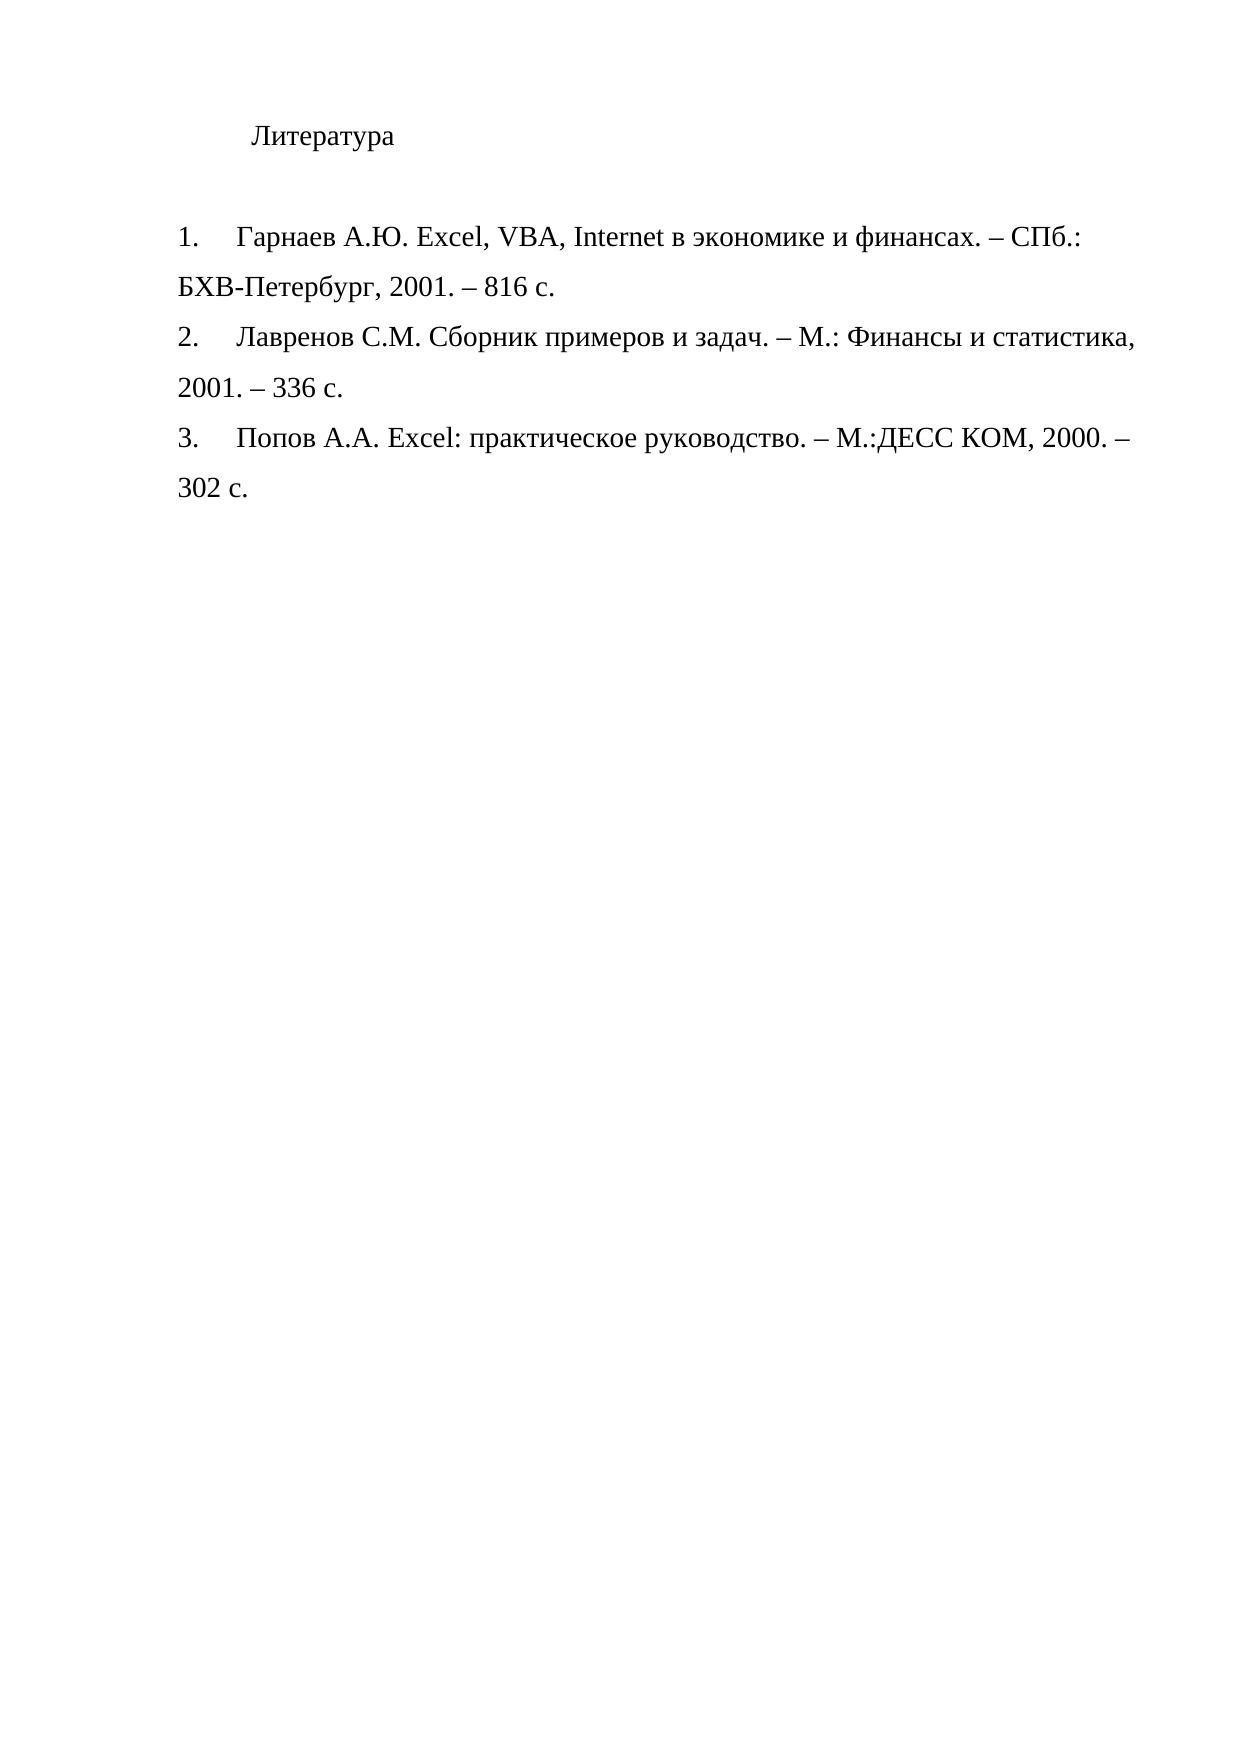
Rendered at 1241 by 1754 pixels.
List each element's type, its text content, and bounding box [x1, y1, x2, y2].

list Гарнаев А.Ю. Excel, VBA, Internet в экономике и финансах. – СПб.: БХВ-Петербург, 2001. – 816 с. [177, 219, 1152, 303]
list Лавренов С.М. Сборник примеров и задач. – М.: Финансы и статистика, 2001. – 336 с. [177, 319, 1152, 403]
text Литература [177, 118, 1152, 152]
list Попов А.А. Excel: практическое руководство. – М.:ДЕСС КОМ, 2000. – 302 с. [177, 420, 1152, 504]
